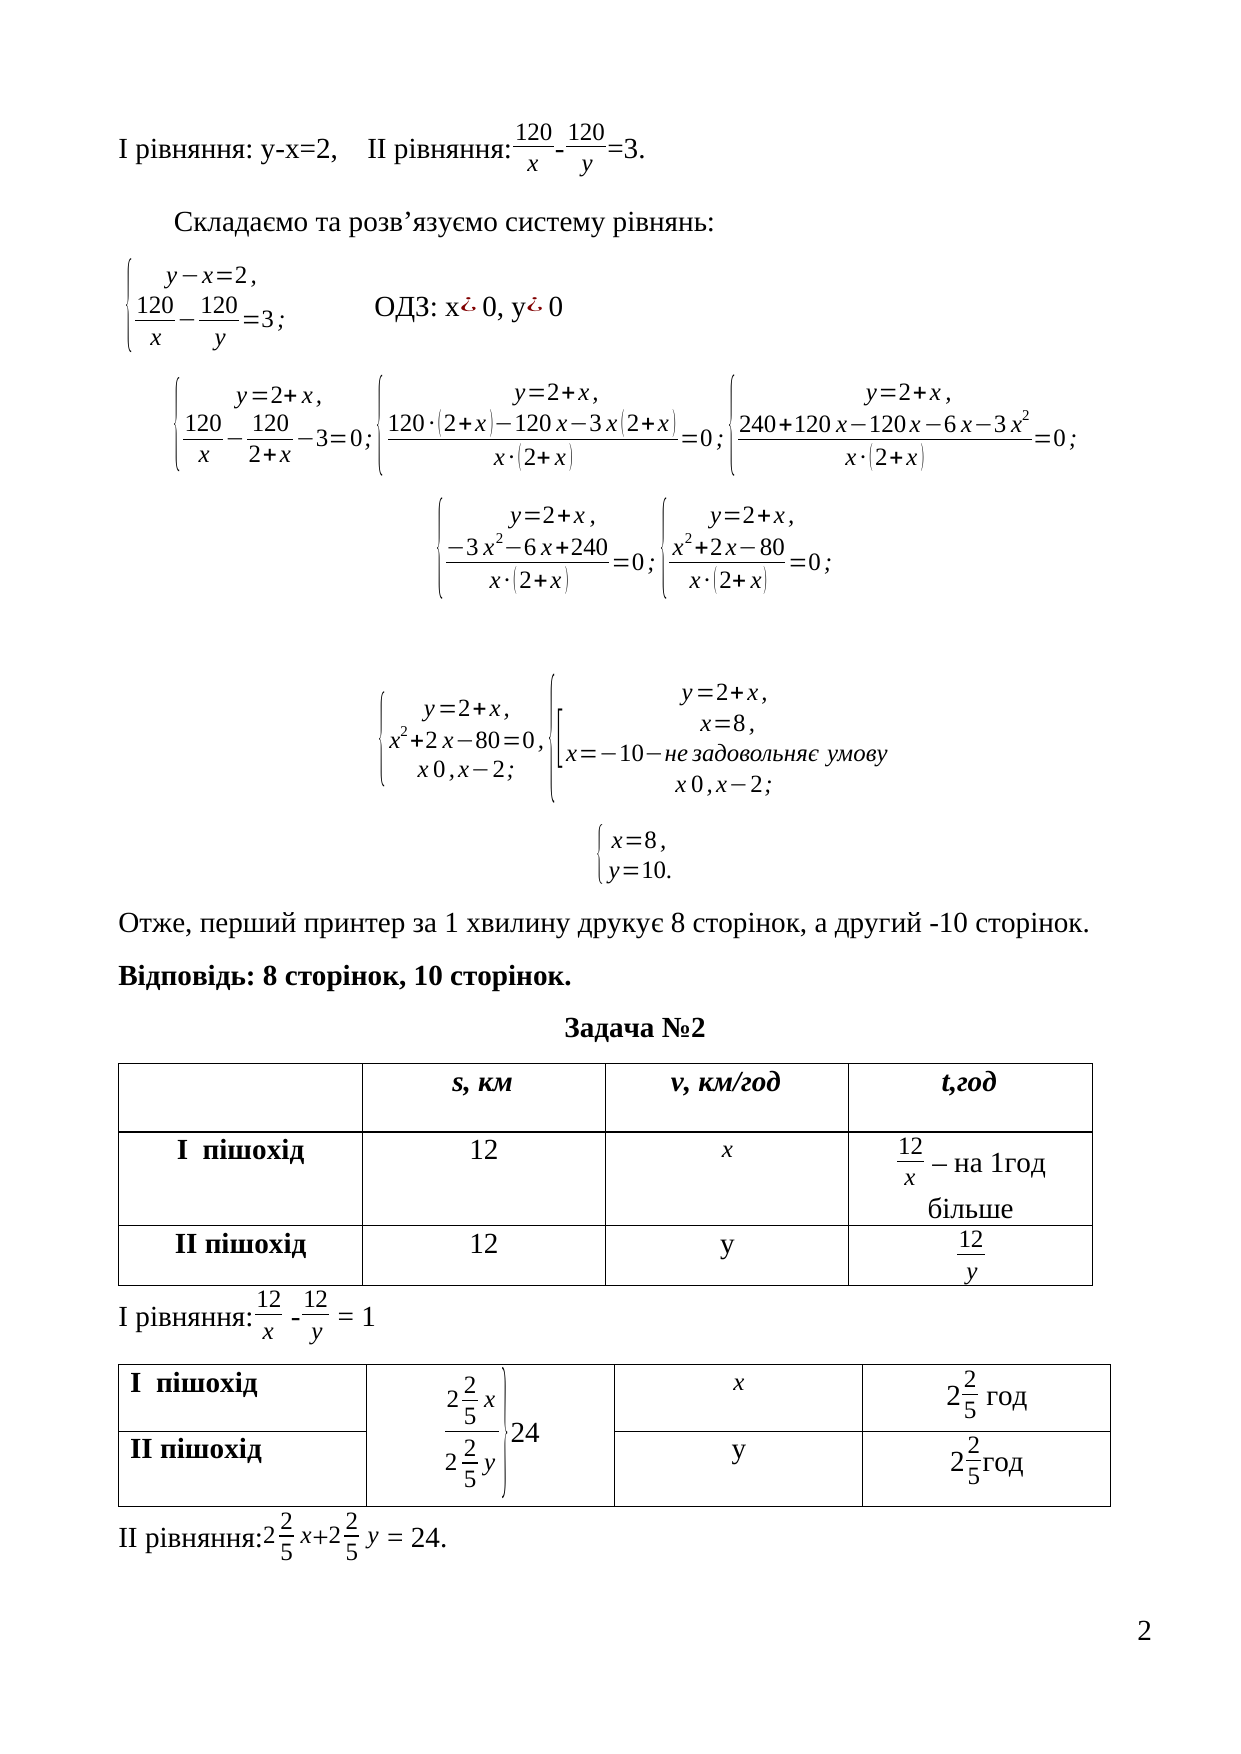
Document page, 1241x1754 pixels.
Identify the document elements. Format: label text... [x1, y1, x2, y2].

table_header I пішохід [119, 1365, 366, 1431]
table_header [615, 1365, 862, 1431]
table_header s, км [363, 1064, 605, 1131]
text ОДЗ: х0, у0 [118, 257, 1152, 354]
text I рівняння: - = 1 [118, 1286, 1152, 1345]
table_cell – на 1год більше [849, 1133, 1092, 1225]
text Задача №2 [118, 1011, 1152, 1044]
text Складаємо та розв’язуємо систему рівнянь: [118, 196, 1152, 238]
table_cell 12 [363, 1226, 605, 1285]
table_cell y [615, 1432, 862, 1506]
table_cell 12 [363, 1133, 605, 1225]
table_cell II пішохід [119, 1226, 362, 1285]
text Отже, перший принтер за 1 хвилину друкує 8 сторінок, а другий -10 сторінок. [118, 905, 1152, 938]
table_cell y [606, 1226, 848, 1285]
table_cell 2год [863, 1432, 1110, 1506]
text II рівняння:+ = 24. [118, 1507, 1152, 1566]
text Відповідь: 8 сторінок, 10 сторінок. [118, 958, 1152, 991]
table_header v, км/год [606, 1064, 848, 1131]
table_cell [606, 1133, 848, 1225]
table_cell [849, 1226, 1092, 1285]
table_cell I пішохід [119, 1133, 362, 1225]
table_header [119, 1064, 362, 1131]
text I рівняння: у-х=2, II рівняння:-=3. [118, 118, 1152, 177]
table_cell II пішохід [119, 1432, 366, 1506]
table_header 2 год [863, 1365, 1110, 1431]
table_header 24 [367, 1365, 614, 1506]
table_header t,год [849, 1064, 1092, 1131]
